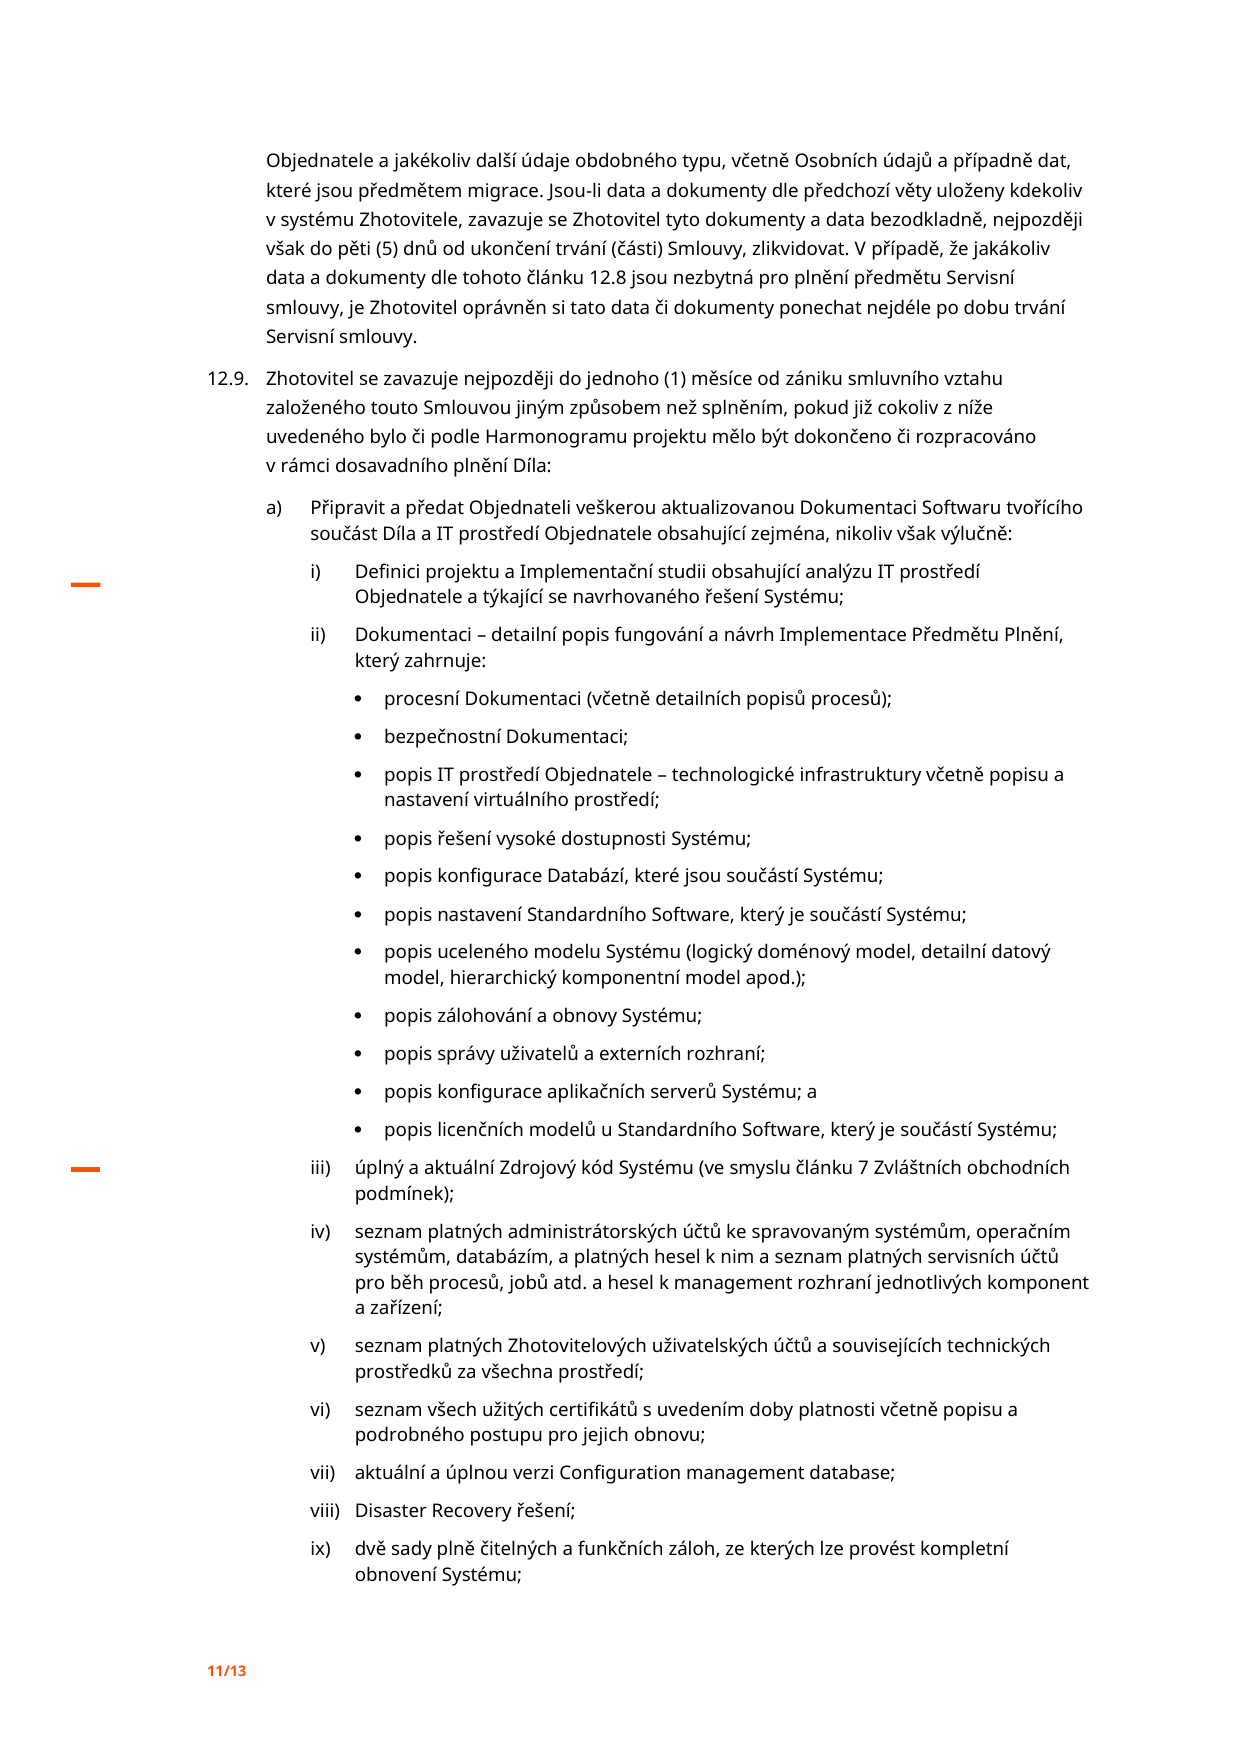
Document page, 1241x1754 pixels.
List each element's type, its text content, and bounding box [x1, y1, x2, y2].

list seznam platných Zhotovitelových uživatelských účtů a souvisejících technických prostředků za všechna prostředí; [310, 1333, 1093, 1384]
text Zhotovitel se zavazuje nejpozději do jednoho (1) měsíce od zániku smluvního vztahu založeného touto Smlouvou jiným způsobem než splněním, pokud již cokoliv z níže uvedeného bylo či podle Harmonogramu projektu mělo být dokončeno či rozpracováno v rámci dosavadního plnění Díla: [207, 365, 1093, 478]
list popis konfigurace Databází, které jsou součástí Systému; [354, 863, 1093, 888]
list úplný a aktuální Zdrojový kód Systému (ve smyslu článku 7 Zvláštních obchodních podmínek); [310, 1154, 1093, 1206]
list dvě sady plně čitelných a funkčních záloh, ze kterých lze provést kompletní obnovení Systému; [310, 1536, 1093, 1587]
list Dokumentaci – detailní popis fungování a návrh Implementace Předmětu Plnění, který zahrnuje: [310, 622, 1093, 673]
list Připravit a předat Objednateli veškerou aktualizovanou Dokumentaci Softwaru tvořícího součást Díla a IT prostředí Objednatele obsahující zejména, nikoliv však výlučně: [266, 494, 1093, 546]
list popis konfigurace aplikačních serverů Systému; a [354, 1078, 1093, 1104]
list popis řešení vysoké dostupnosti Systému; [354, 825, 1093, 850]
list Definici projektu a Implementační studii obsahující analýzu IT prostředí Objednatele a týkající se navrhovaného řešení Systému; [310, 558, 1093, 609]
list bezpečnostní Dokumentaci; [354, 723, 1093, 749]
list popis uceleného modelu Systému (logický doménový model, detailní datový model, hierarchický komponentní model apod.); [354, 939, 1093, 990]
list procesní Dokumentaci (včetně detailních popisů procesů); [354, 685, 1093, 711]
list aktuální a úplnou verzi Configuration management database; [310, 1460, 1093, 1485]
list seznam všech užitých certifikátů s uvedením doby platnosti včetně popisu a podrobného postupu pro jejich obnovu; [310, 1396, 1093, 1447]
list Disaster Recovery řešení; [310, 1498, 1093, 1523]
list popis správy uživatelů a externích rozhraní; [354, 1040, 1093, 1066]
list popis zálohování a obnovy Systému; [354, 1002, 1093, 1028]
list popis nastavení Standardního Software, který je součástí Systému; [354, 901, 1093, 926]
list seznam platných administrátorských účtů ke spravovaným systémům, operačním systémům, databázím, a platných hesel k nim a seznam platných servisních účtů pro běh procesů, jobů atd. a hesel k management rozhraní jednotlivých komponent a zařízení; [310, 1218, 1093, 1320]
list popis licenčních modelů u Standardního Software, který je součástí Systému; [354, 1116, 1093, 1142]
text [207, 148, 1093, 349]
list popis IT prostředí Objednatele – technologické infrastruktury včetně popisu a nastavení virtuálního prostředí; [354, 761, 1093, 812]
